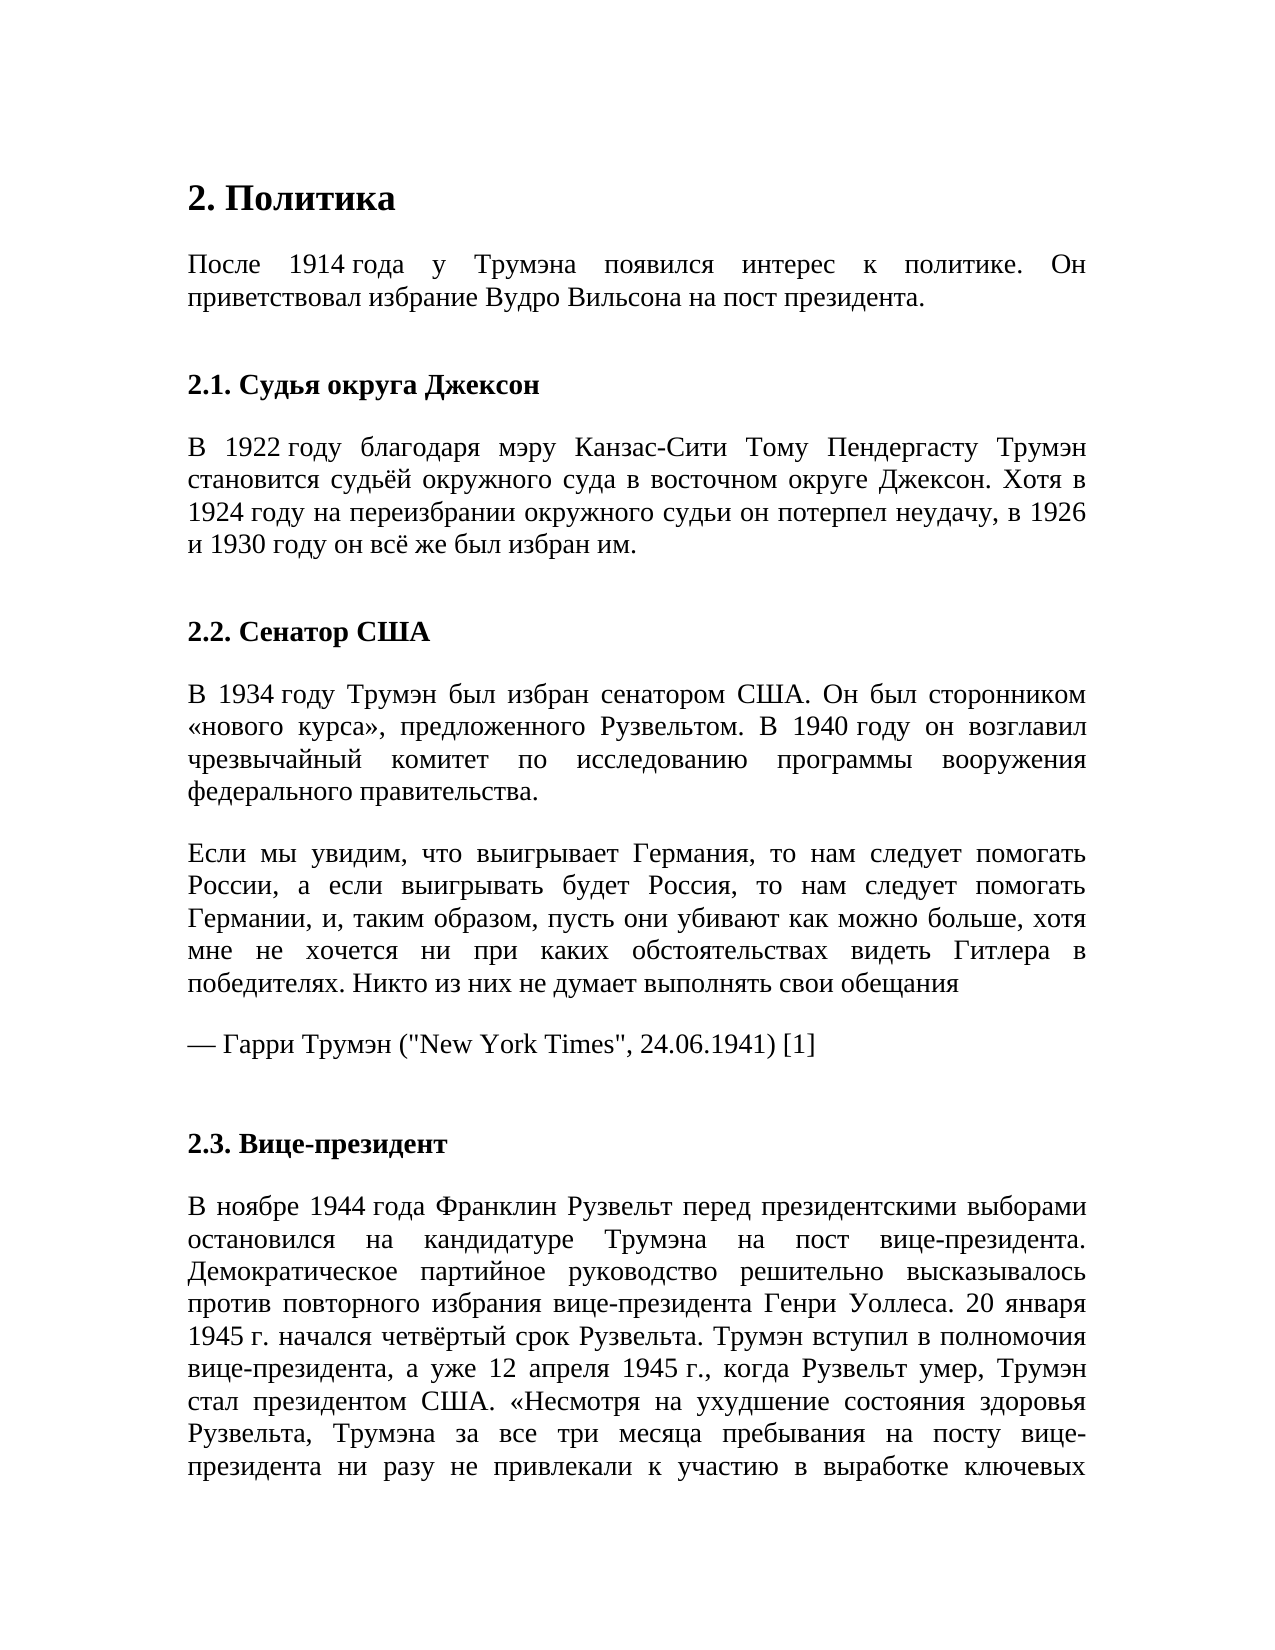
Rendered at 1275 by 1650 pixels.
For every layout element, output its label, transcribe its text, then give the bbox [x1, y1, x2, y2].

list 2.3. Вице-президент [187, 1126, 1087, 1160]
text Если мы увидим, что выигрывает Германия, то нам следует помогать России, а если выигрывать будет Россия, то нам следует помогать Германии, и, таким образом, пусть они убивают как можно больше, хотя мне не хочется ни при каких обстоятельствах видеть Гитлера в победителях. Никто из них не думает выполнять свои обещания [187, 836, 1087, 998]
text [187, 1189, 1087, 1481]
text После 1914 года у Трумэна появился интерес к политике. Он приветствовал избрание Вудро Вильсона на пост президента. [187, 248, 1087, 312]
list 2.1. Судья округа Джексон [187, 367, 1087, 400]
list 2. Политика [187, 175, 1087, 218]
text — Гарри Трумэн ("New York Times", 24.06.1941) [1] [187, 1027, 1087, 1072]
text В 1934 году Трумэн был избран сенатором США. Он был сторонником «нового курса», предложенного Рузвельтом. В 1940 году он возглавил чрезвычайный комитет по исследованию программы вооружения федерального правительства. [187, 677, 1087, 807]
list 2.2. Сенатор США [187, 614, 1087, 647]
text В 1922 году благодаря мэру Канзас-Сити Тому Пендергасту Трумэн становится судьёй окружного суда в восточном округе Джексон. Хотя в 1924 году на переизбрании окружного судьи он потерпел неудачу, в 1926 и 1930 году он всё же был избран им. [187, 430, 1087, 559]
